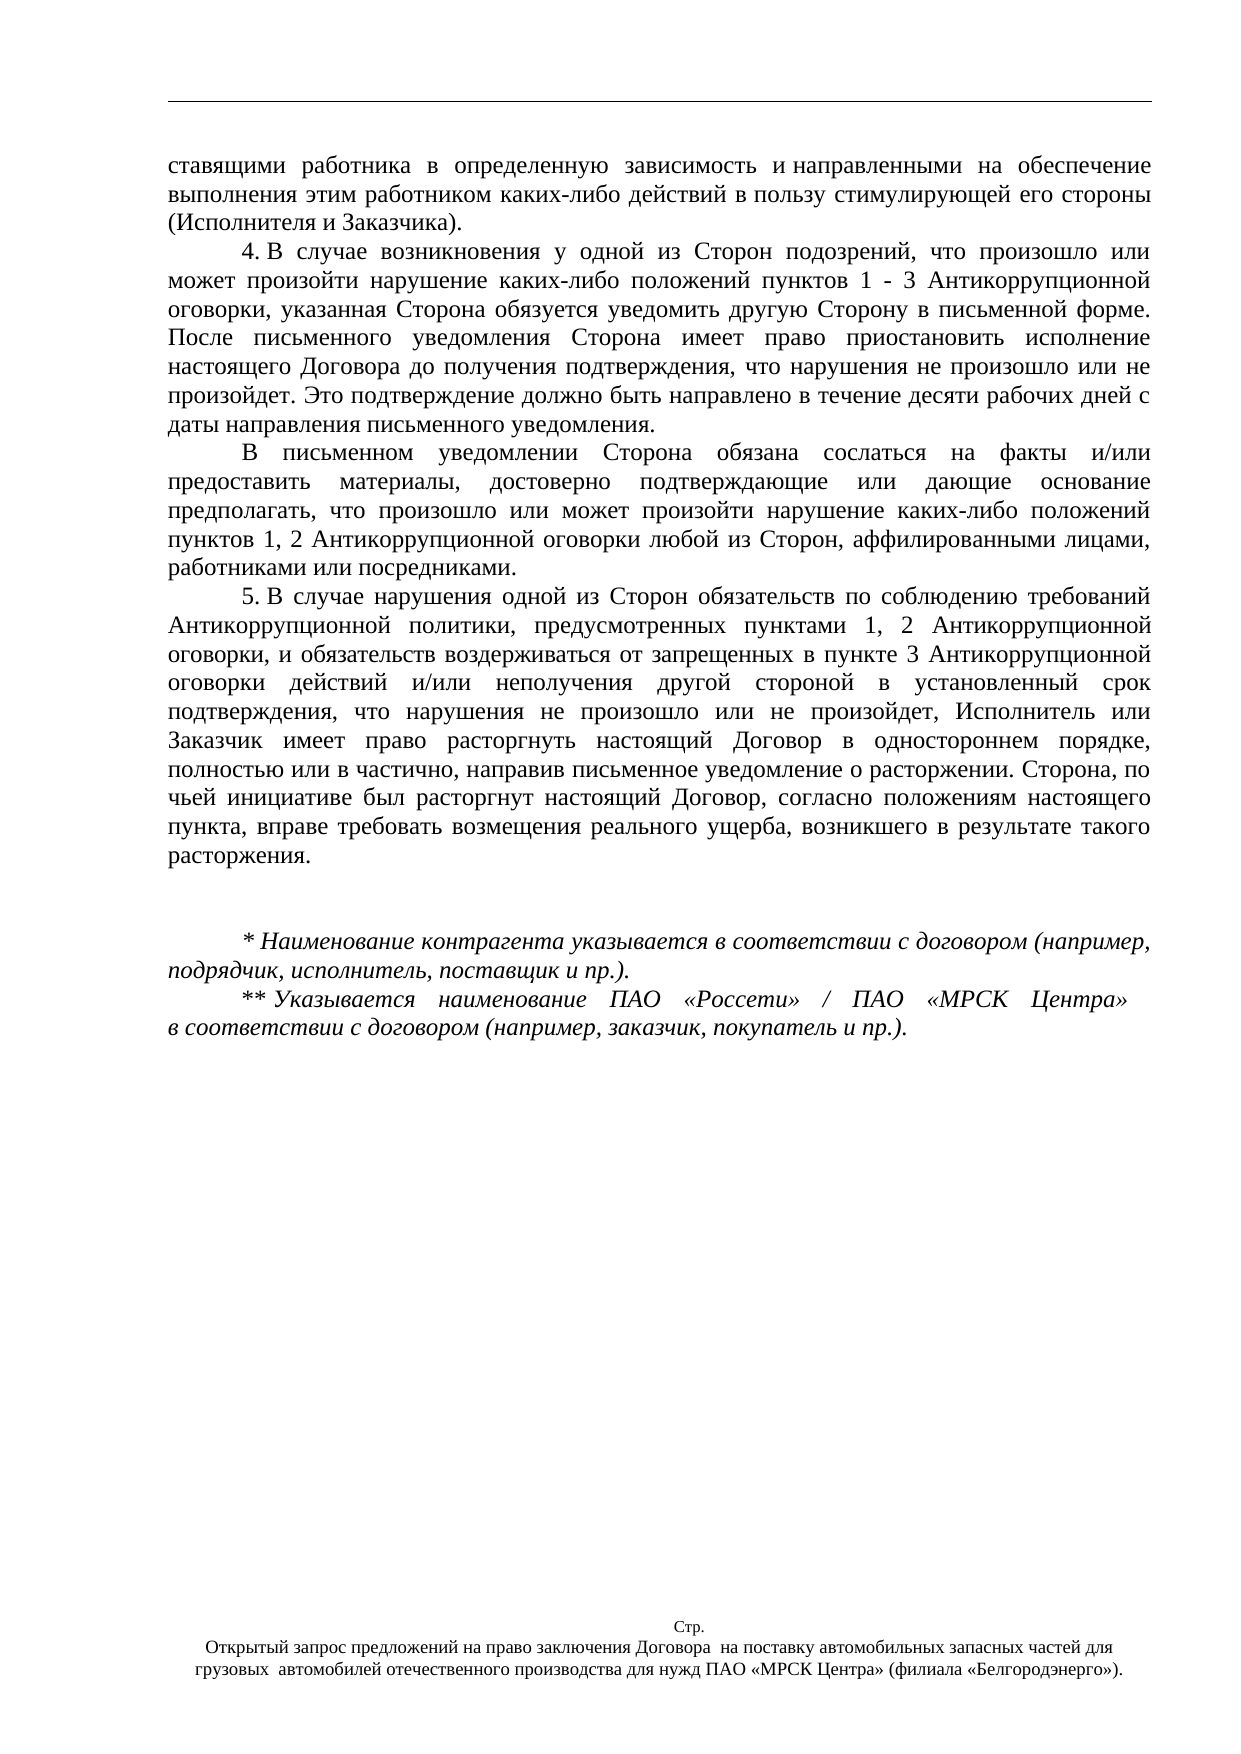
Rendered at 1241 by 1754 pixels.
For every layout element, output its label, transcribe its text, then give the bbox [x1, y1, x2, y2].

text * Наименование контрагента указывается в соответствии с договором (например, подрядчик, исполнитель, поставщик и пр.). [168, 926, 1152, 984]
text 5. В случае нарушения одной из Сторон обязательств по соблюдению требований Антикоррупционной политики, предусмотренных пунктами 1, 2 Антикоррупционной оговорки, и обязательств воздерживаться от запрещенных в пункте 3 Антикоррупционной оговорки действий и/или неполучения другой стороной в установленный срок подтверждения, что нарушения не произошло или не произойдет, Исполнитель или Заказчик имеет право расторгнуть настоящий Договор в одностороннем порядке, полностью или в частично, направив письменное уведомление о расторжении. Сторона, по чьей инициативе был расторгнут настоящий Договор, согласно положениям настоящего пункта, вправе требовать возмещения реального ущерба, возникшего в результате такого расторжения. [168, 581, 1152, 869]
text ** Указывается наименование ПАО «Россети» / ПАО «МРСК Центра» в соответствии с договором (например, заказчик, покупатель и пр.). [168, 984, 1152, 1041]
text 4. В случае возникновения у одной из Сторон подозрений, что произошло или может произойти нарушение каких-либо положений пунктов 1 - 3 Антикоррупционной оговорки, указанная Сторона обязуется уведомить другую Сторону в письменной форме. После письменного уведомления Сторона имеет право приостановить исполнение настоящего Договора до получения подтверждения, что нарушения не произошло или не произойдет. Это подтверждение должно быть направлено в течение десяти рабочих дней с даты направления письменного уведомления. [168, 236, 1152, 437]
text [168, 150, 1152, 236]
text В письменном уведомлении Сторона обязана сослаться на факты и/или предоставить материалы, достоверно подтверждающие или дающие основание предполагать, что произошло или может произойти нарушение каких-либо положений пунктов 1, 2 Антикоррупционной оговорки любой из Сторон, аффилированными лицами, работниками или посредниками. [168, 437, 1152, 581]
